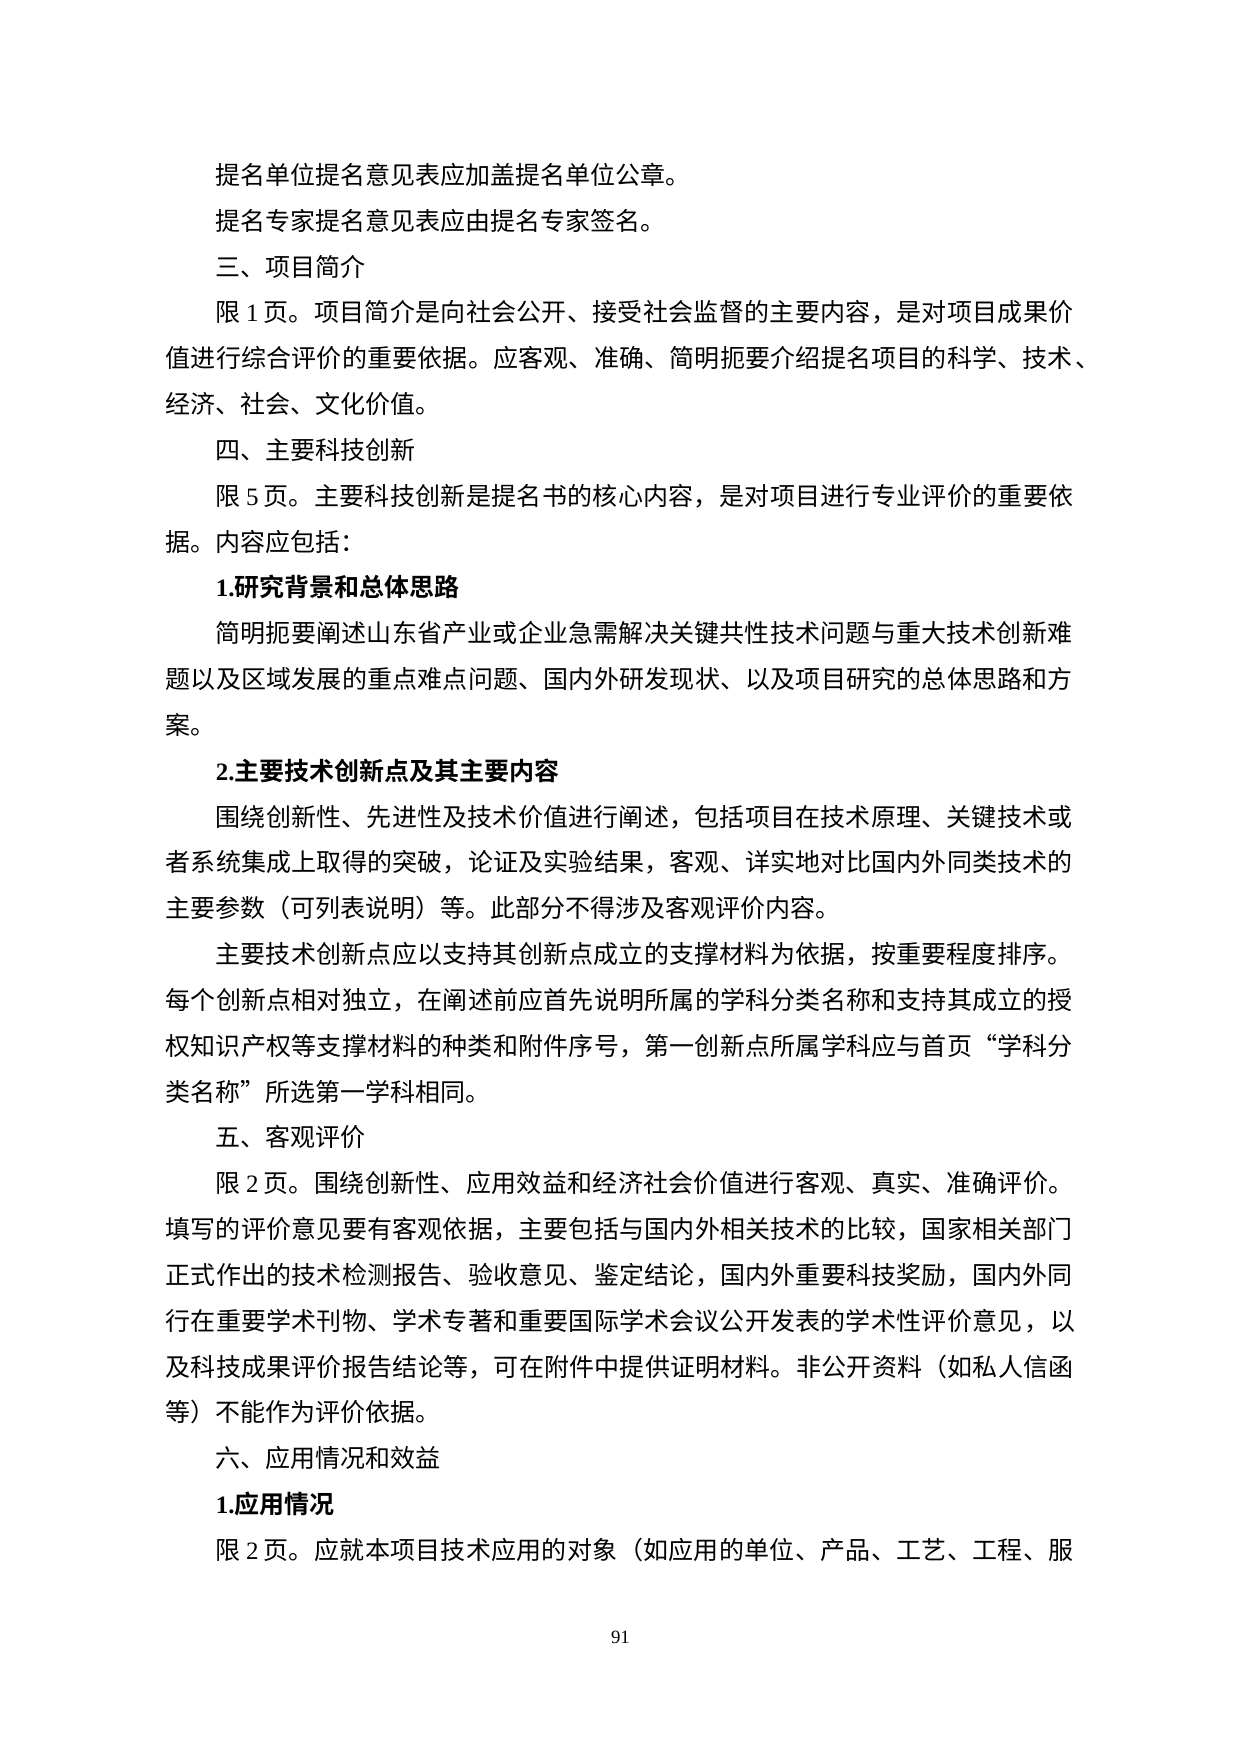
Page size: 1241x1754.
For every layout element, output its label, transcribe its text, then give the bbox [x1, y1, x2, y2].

text 主要技术创新点应以支持其创新点成立的支撑材料为依据，按重要程度排序。每个创新点相对独立，在阐述前应首先说明所属的学科分类名称和支持其成立的授权知识产权等支撑材料的种类和附件序号，第一创新点所属学科应与首页“学科分类名称”所选第一学科相同。 [165, 927, 1075, 1110]
text 1.应用情况 [165, 1477, 1075, 1523]
text 围绕创新性、先进性及技术价值进行阐述，包括项目在技术原理、关键技术或者系统集成上取得的突破，论证及实验结果，客观、详实地对比国内外同类技术的主要参数（可列表说明）等。此部分不得涉及客观评价内容。 [165, 789, 1075, 927]
text 限1页。项目简介是向社会公开、接受社会监督的主要内容，是对项目成果价值进行综合评价的重要依据。应客观、准确、简明扼要介绍提名项目的科学、技术、经济、社会、文化价值。 [165, 285, 1075, 423]
text 1.研究背景和总体思路 [165, 560, 1075, 606]
text 限2页。围绕创新性、应用效益和经济社会价值进行客观、真实、准确评价。填写的评价意见要有客观依据，主要包括与国内外相关技术的比较，国家相关部门正式作出的技术检测报告、验收意见、鉴定结论，国内外重要科技奖励，国内外同行在重要学术刊物、学术专著和重要国际学术会议公开发表的学术性评价意见，以及科技成果评价报告结论等，可在附件中提供证明材料。非公开资料（如私人信函等）不能作为评价依据。 [165, 1156, 1075, 1431]
text 限5页。主要科技创新是提名书的核心内容，是对项目进行专业评价的重要依据。内容应包括： [165, 468, 1075, 560]
text 2.主要技术创新点及其主要内容 [165, 743, 1075, 789]
text 五、客观评价 [165, 1110, 1075, 1156]
text 三、项目简介 [165, 239, 1075, 285]
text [165, 1523, 1075, 1568]
text 简明扼要阐述山东省产业或企业急需解决关键共性技术问题与重大技术创新难题以及区域发展的重点难点问题、国内外研发现状、以及项目研究的总体思路和方案。 [165, 606, 1075, 743]
text 六、应用情况和效益 [165, 1431, 1075, 1477]
text 提名单位提名意见表应加盖提名单位公章。 [165, 148, 1075, 193]
text 提名专家提名意见表应由提名专家签名。 [165, 193, 1075, 239]
text 四、主要科技创新 [165, 423, 1075, 468]
